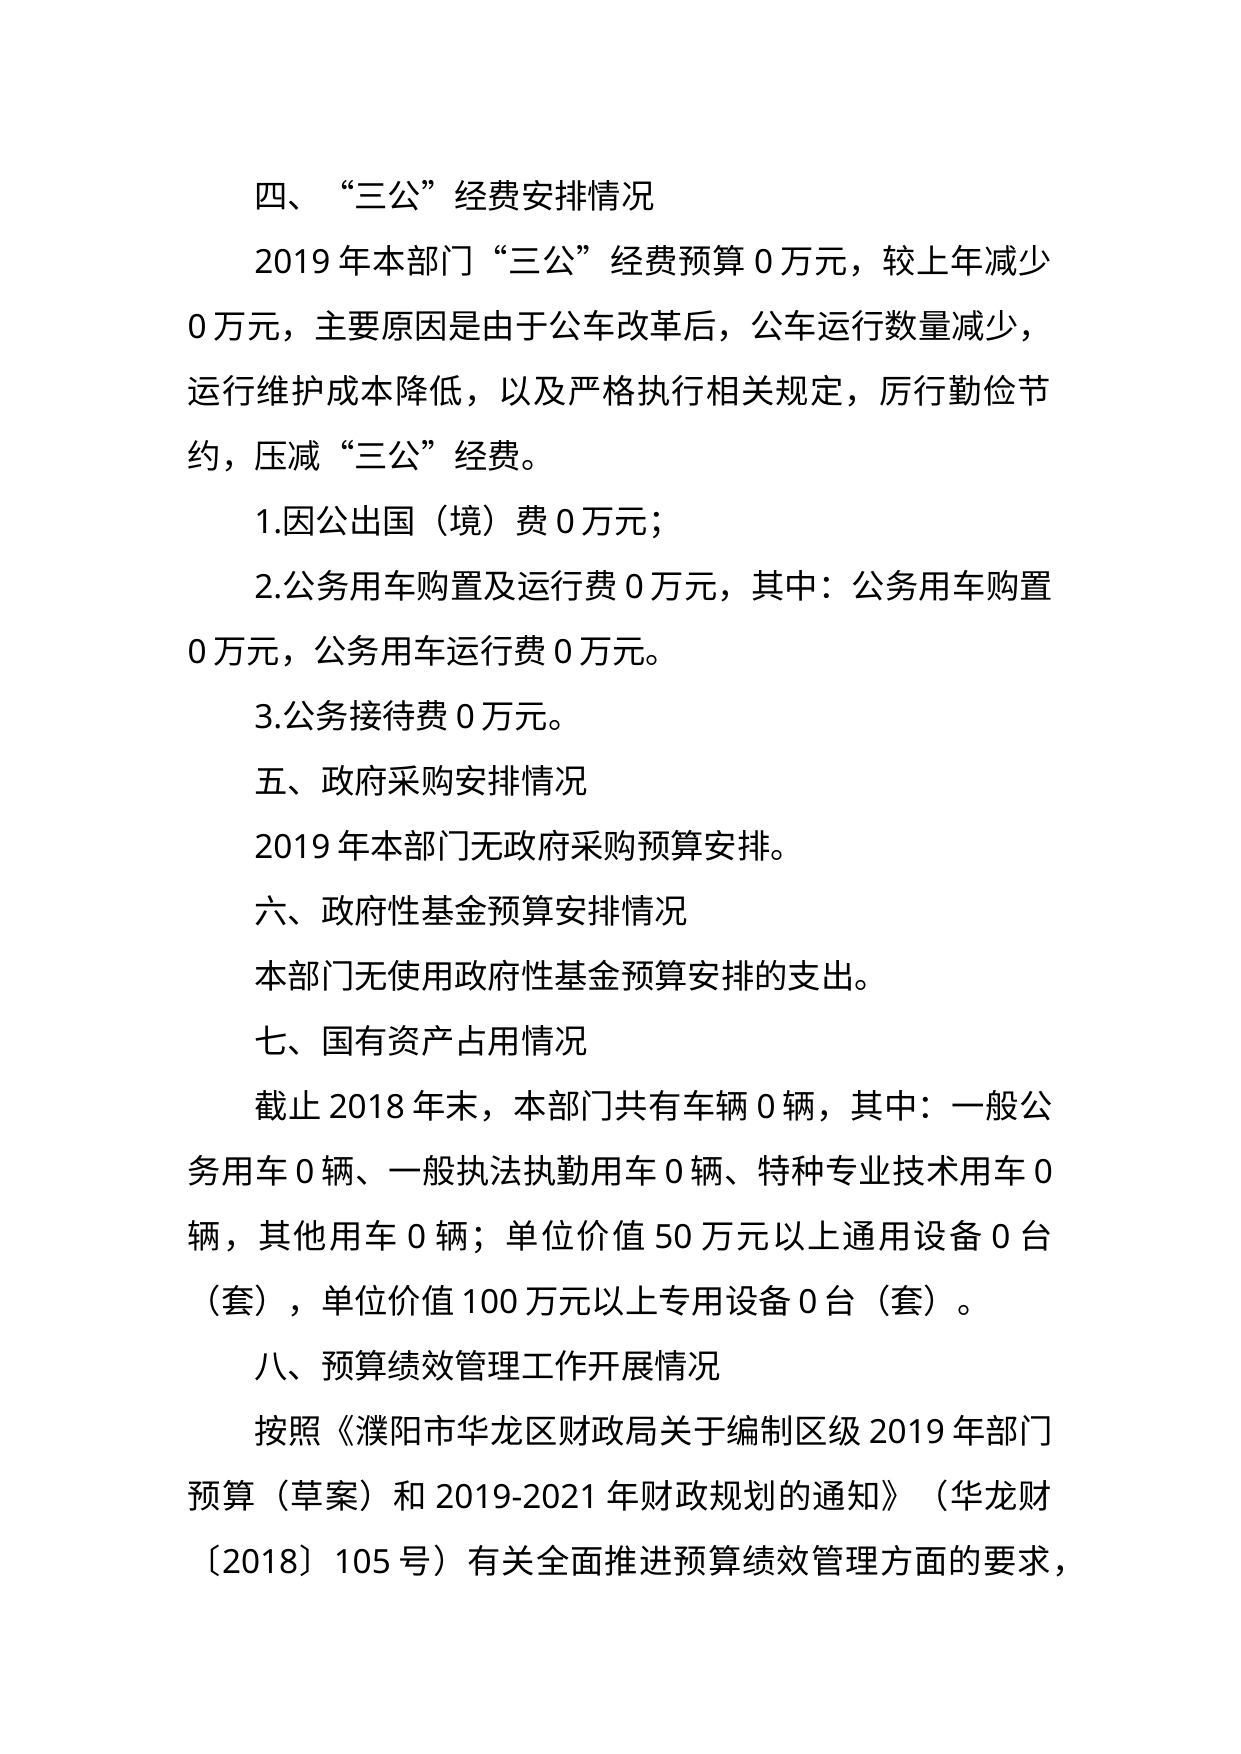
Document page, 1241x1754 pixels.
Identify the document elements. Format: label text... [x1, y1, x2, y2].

text 截止2018年末，本部门共有车辆0辆，其中：一般公务用车0辆、一般执法执勤用车0辆、特种专业技术用车0辆，其他用车0辆；单位价值50万元以上通用设备0台（套），单位价值100万元以上专用设备0台（套）。 [187, 1072, 1053, 1332]
text 六、政府性基金预算安排情况 [187, 877, 1053, 942]
text 五、政府采购安排情况 [187, 747, 1053, 812]
text 2019年本部门无政府采购预算安排。 [187, 812, 1053, 877]
text 七、国有资产占用情况 [187, 1007, 1053, 1072]
text 1.因公出国（境）费0万元； [187, 487, 1053, 552]
text 四、“三公”经费安排情况 [187, 162, 1053, 227]
text 3.公务接待费0万元。 [187, 682, 1053, 747]
text 2019年本部门“三公”经费预算0万元，较上年减少0万元，主要原因是由于公车改革后，公车运行数量减少，运行维护成本降低，以及严格执行相关规定，厉行勤俭节约，压减“三公”经费。 [187, 227, 1053, 487]
text 2.公务用车购置及运行费0万元，其中：公务用车购置0万元，公务用车运行费0万元。 [187, 552, 1053, 682]
text 本部门无使用政府性基金预算安排的支出。 [187, 942, 1053, 1007]
text 八、预算绩效管理工作开展情况 [187, 1332, 1053, 1397]
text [187, 1397, 1053, 1592]
